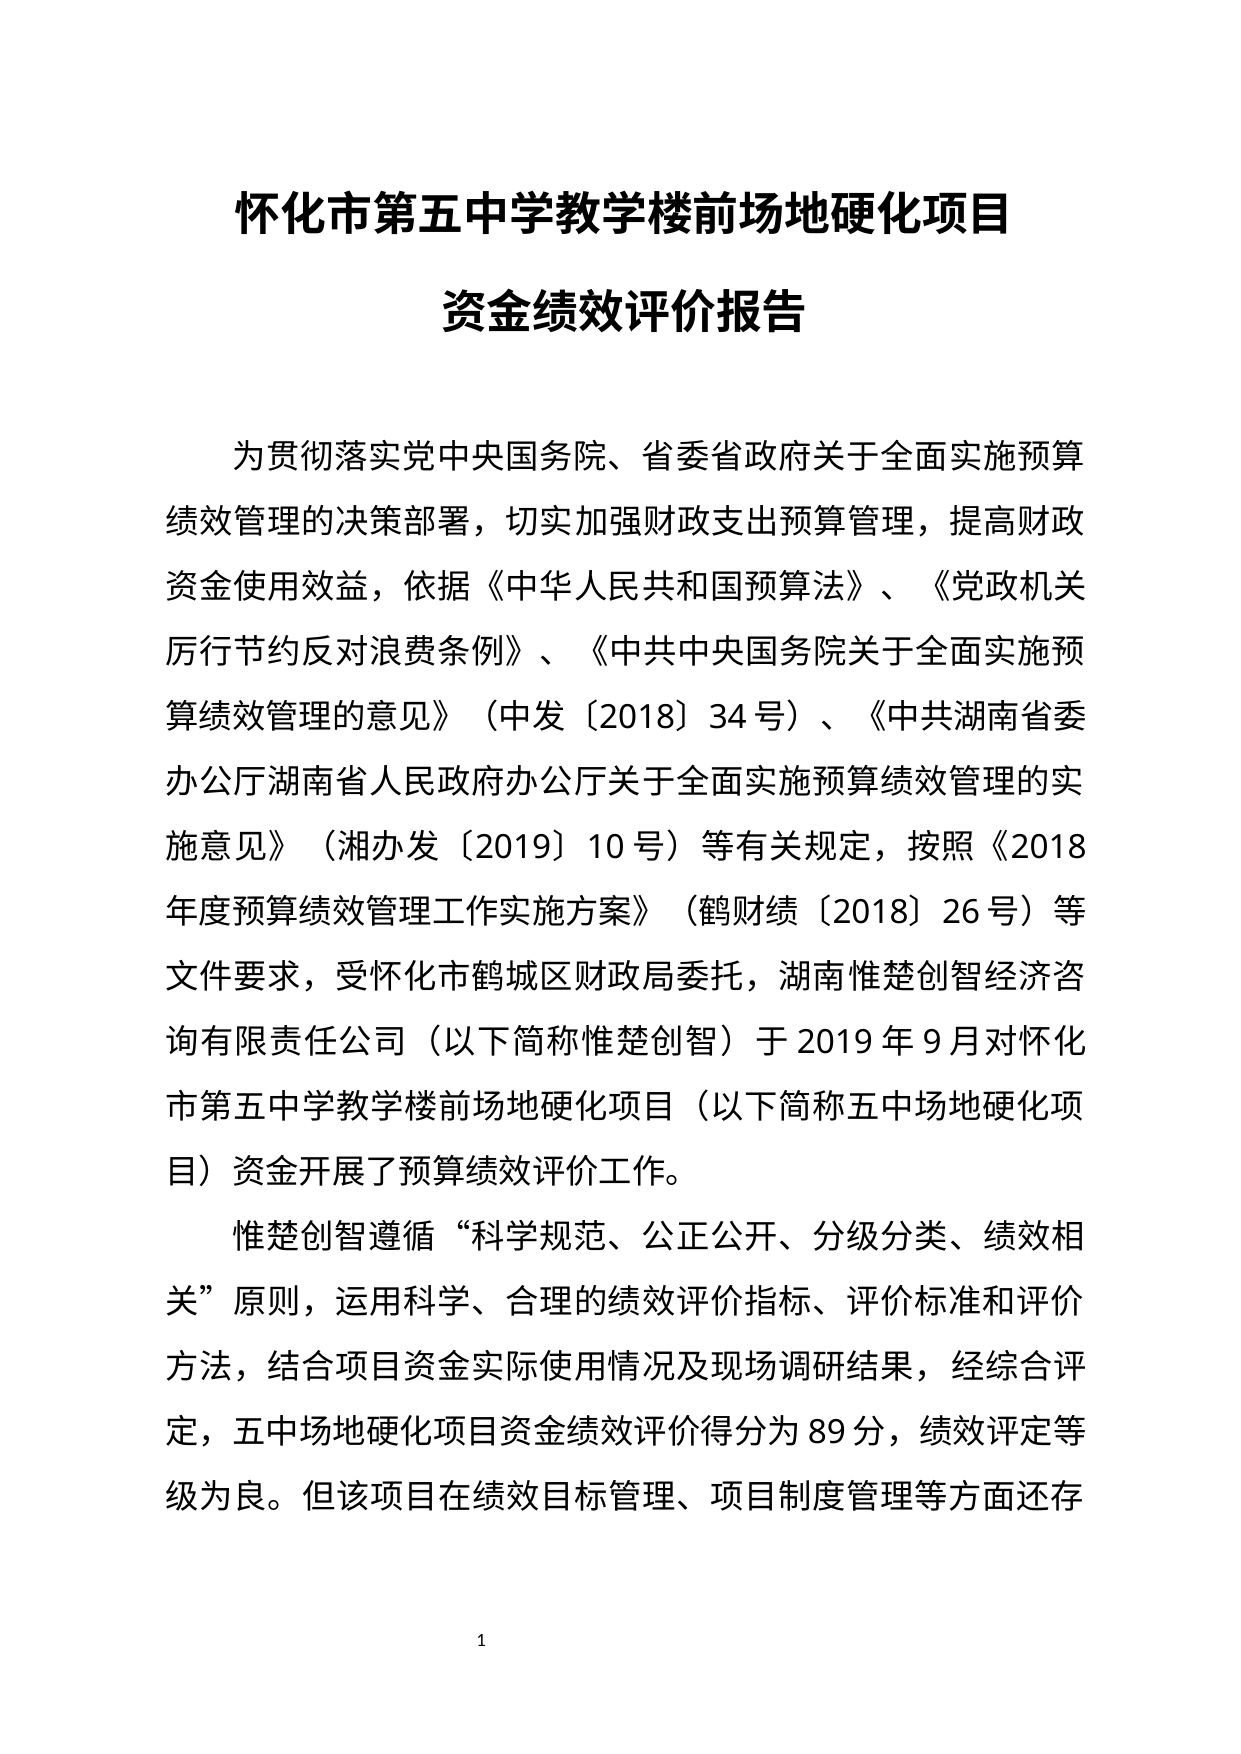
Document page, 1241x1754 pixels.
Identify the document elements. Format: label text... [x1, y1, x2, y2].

text 为贯彻落实党中央国务院、省委省政府关于全面实施预算绩效管理的决策部署，切实加强财政支出预算管理，提高财政资金使用效益，依据《中华人民共和国预算法》、《党政机关厉行节约反对浪费条例》、《中共中央国务院关于全面实施预算绩效管理的意见》（中发〔2018〕34号）、《中共湖南省委办公厅湖南省人民政府办公厅关于全面实施预算绩效管理的实施意见》（湘办发〔2019〕10号）等有关规定，按照《2018年度预算绩效管理工作实施方案》（鹤财绩〔2018〕26号）等文件要求，受怀化市鹤城区财政局委托，湖南惟楚创智经济咨询有限责任公司（以下简称惟楚创智）于2019年9月对怀化市第五中学教学楼前场地硬化项目（以下简称五中场地硬化项目）资金开展了预算绩效评价工作。 [165, 422, 1087, 1202]
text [165, 1202, 1087, 1527]
text 怀化市第五中学教学楼前场地硬化项目 [165, 162, 1087, 259]
text 资金绩效评价报告 [165, 259, 1087, 357]
